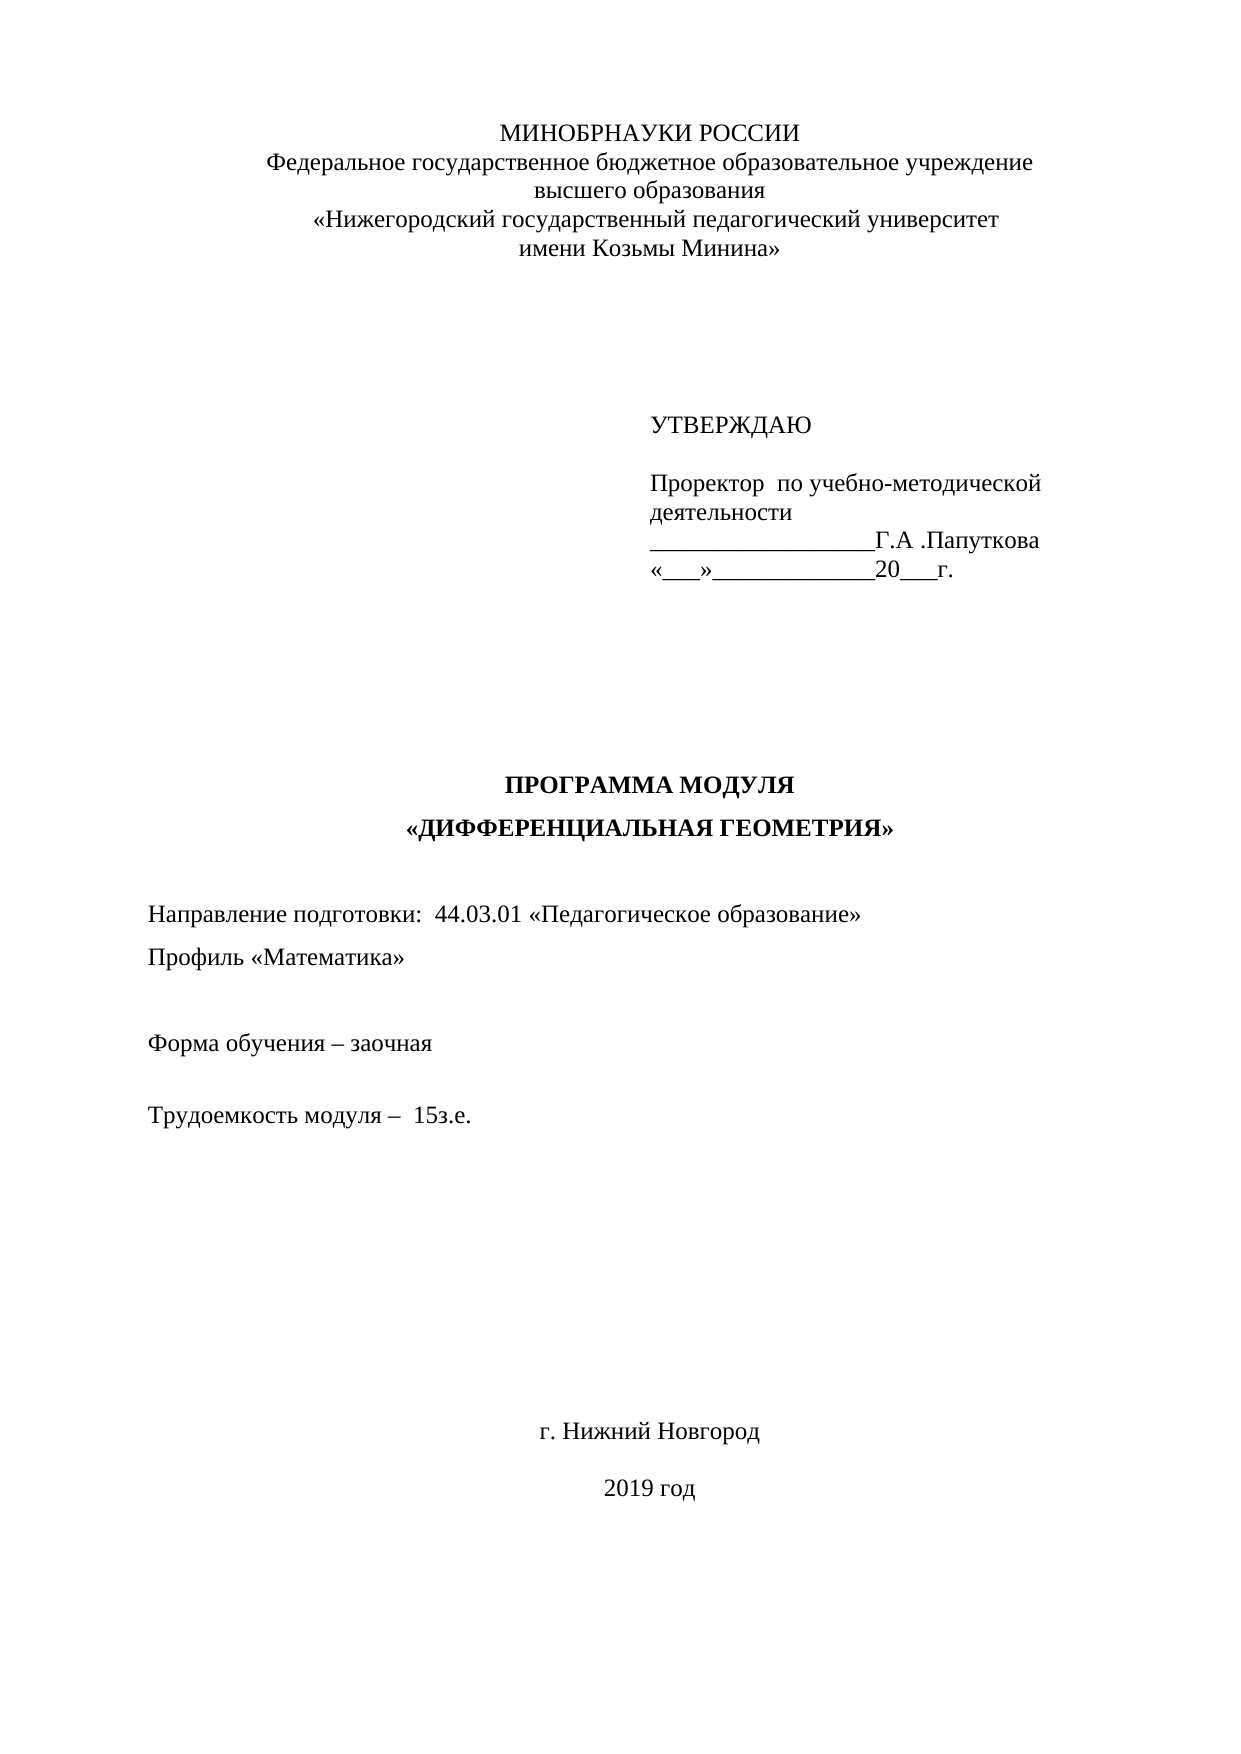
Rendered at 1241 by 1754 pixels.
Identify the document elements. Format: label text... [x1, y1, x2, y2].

text МИНОБРНАУКИ РОССИИ [148, 118, 1152, 147]
text Федеральное государственное бюджетное образовательное учреждение [148, 147, 1152, 176]
text имени Козьмы Минина» [148, 233, 1152, 262]
text Трудоемкость модуля – 15з.е. [148, 1100, 1152, 1128]
text г. Нижний Новгород [148, 1416, 1152, 1445]
text 2019 год [148, 1473, 1152, 1502]
text __________________Г.А .Папуткова [148, 525, 1152, 554]
text высшего образования [148, 176, 1152, 204]
text программа модуля [148, 770, 1152, 798]
text Направление подготовки: 44.03.01 «Педагогическое образование» [148, 899, 1152, 928]
text «Нижегородский государственный педагогический университет [148, 204, 1152, 233]
text Форма обучения – заочная [148, 1028, 1152, 1057]
text УТВЕРЖДАЮ [502, 410, 1152, 439]
text «___»_____________20___г. [650, 554, 1152, 583]
text «ДИФФЕРЕНЦИАЛЬНАЯ ГЕОМЕТРИЯ» [148, 813, 1152, 842]
text Проректор по учебно-методической деятельности [650, 468, 1152, 525]
text Профиль «Математика» [148, 942, 1152, 971]
